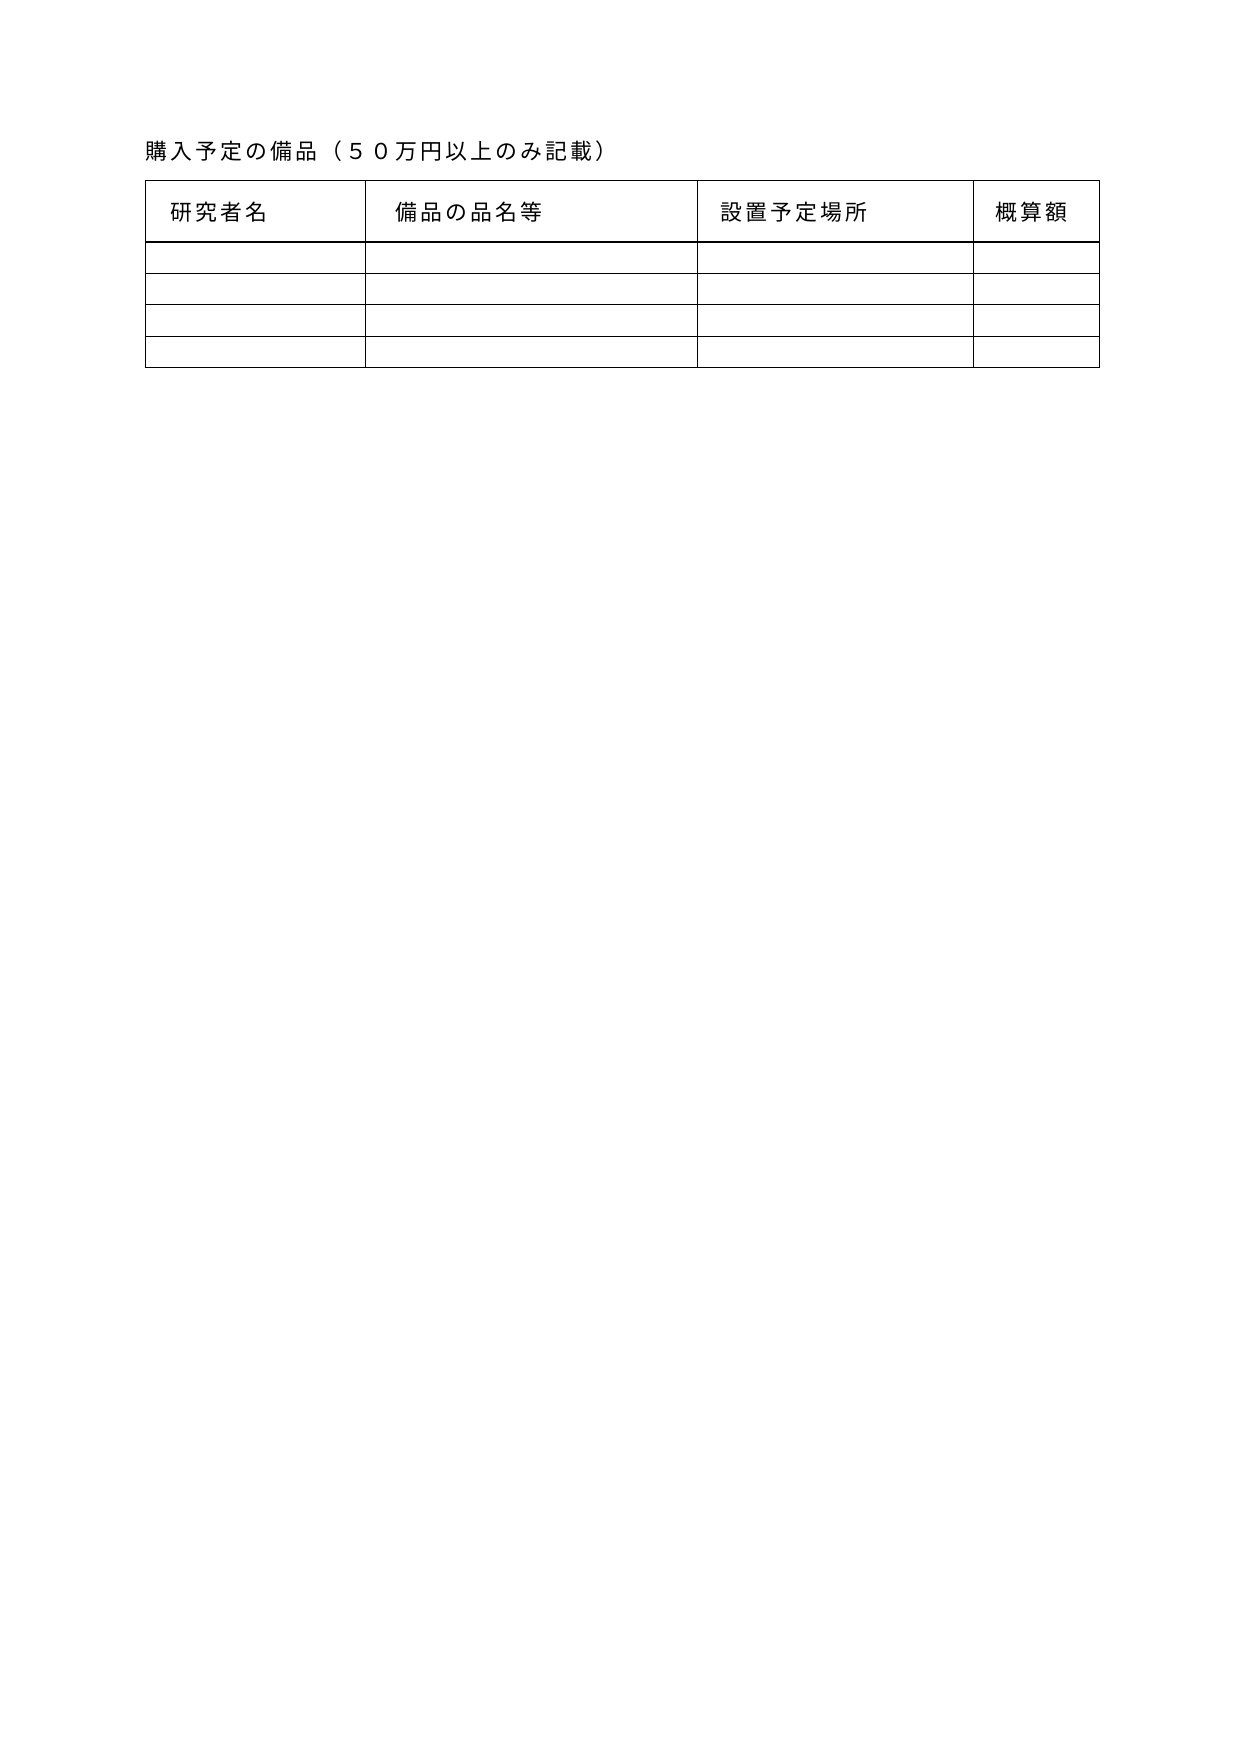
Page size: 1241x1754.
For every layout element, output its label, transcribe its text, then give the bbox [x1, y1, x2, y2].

table_cell [146, 274, 365, 304]
table_cell [698, 337, 973, 367]
table_cell [366, 243, 697, 273]
table_cell [974, 337, 1099, 367]
table_cell [974, 274, 1099, 304]
table_cell [366, 274, 697, 304]
table_cell [146, 305, 365, 336]
table_cell [366, 305, 697, 336]
text 購入予定の備品（５０万円以上のみ記載） [120, 119, 1120, 180]
table_header 備品の品名等 [366, 181, 697, 241]
table_header 設置予定場所 [698, 181, 973, 241]
table_cell [698, 305, 973, 336]
table_cell [698, 274, 973, 304]
table_cell [974, 305, 1099, 336]
table_cell [366, 337, 697, 367]
table_cell [146, 337, 365, 367]
table_cell [974, 243, 1099, 273]
table_header 研究者名 [146, 181, 365, 241]
table_header 概算額 [974, 181, 1099, 241]
table_cell [146, 243, 365, 273]
table_cell [698, 243, 973, 273]
